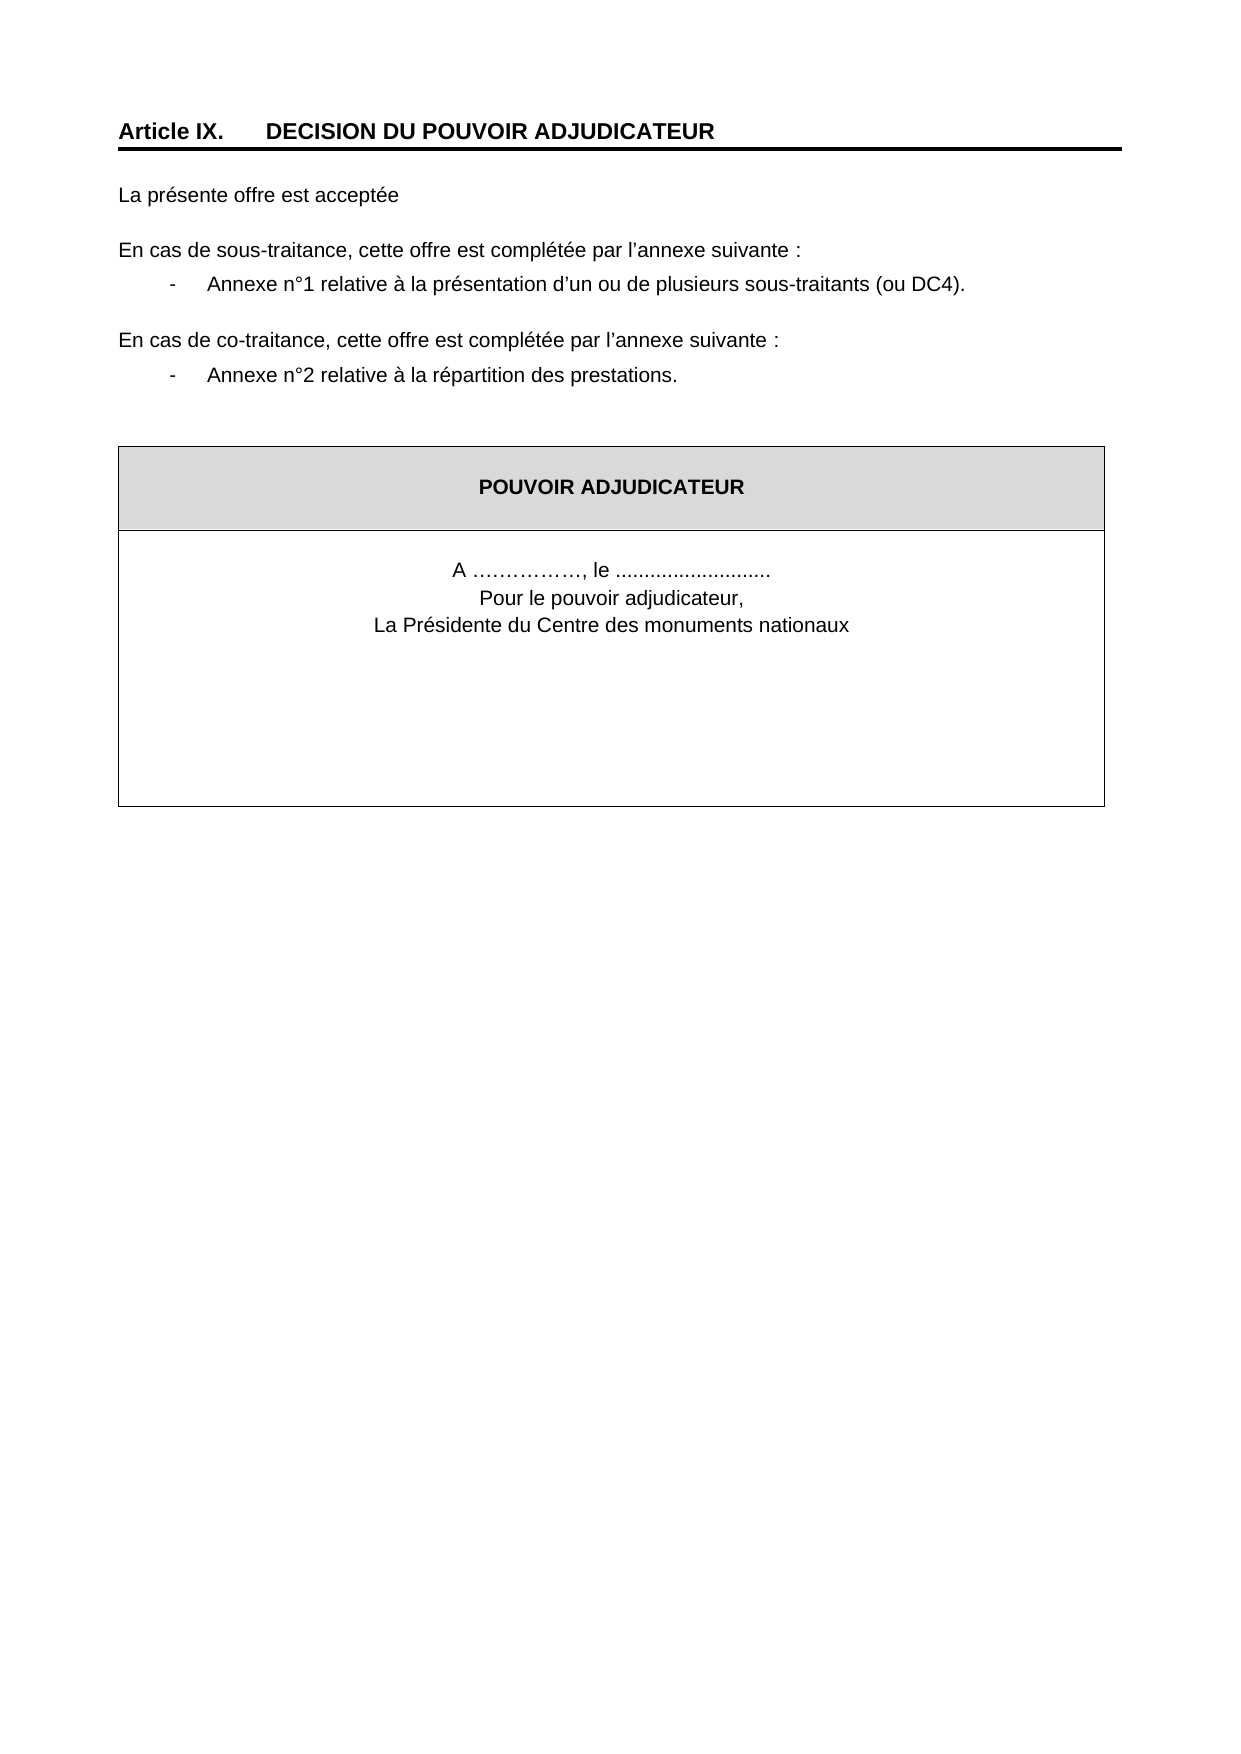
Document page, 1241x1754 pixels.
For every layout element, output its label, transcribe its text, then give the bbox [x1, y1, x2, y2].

text La présente offre est acceptée [118, 183, 1122, 207]
table_cell A ….…………, le ........................... Pour le pouvoir adjudicateur, La Présidente du Centre des monuments nationaux [119, 531, 1104, 806]
table_header POUVOIR ADJUDICATEUR [119, 447, 1104, 529]
text En cas de sous-traitance, cette offre est complétée par l’annexe suivante : [118, 238, 1122, 262]
text En cas de co-traitance, cette offre est complétée par l’annexe suivante : [118, 328, 1122, 352]
subtitle DECISION DU POUVOIR ADJUDICATEUR [118, 118, 1122, 147]
list Annexe n°1 relative à la présentation d’un ou de plusieurs sous-traitants (ou DC4). [169, 271, 1122, 297]
list Annexe n°2 relative à la répartition des prestations. [169, 362, 1122, 387]
